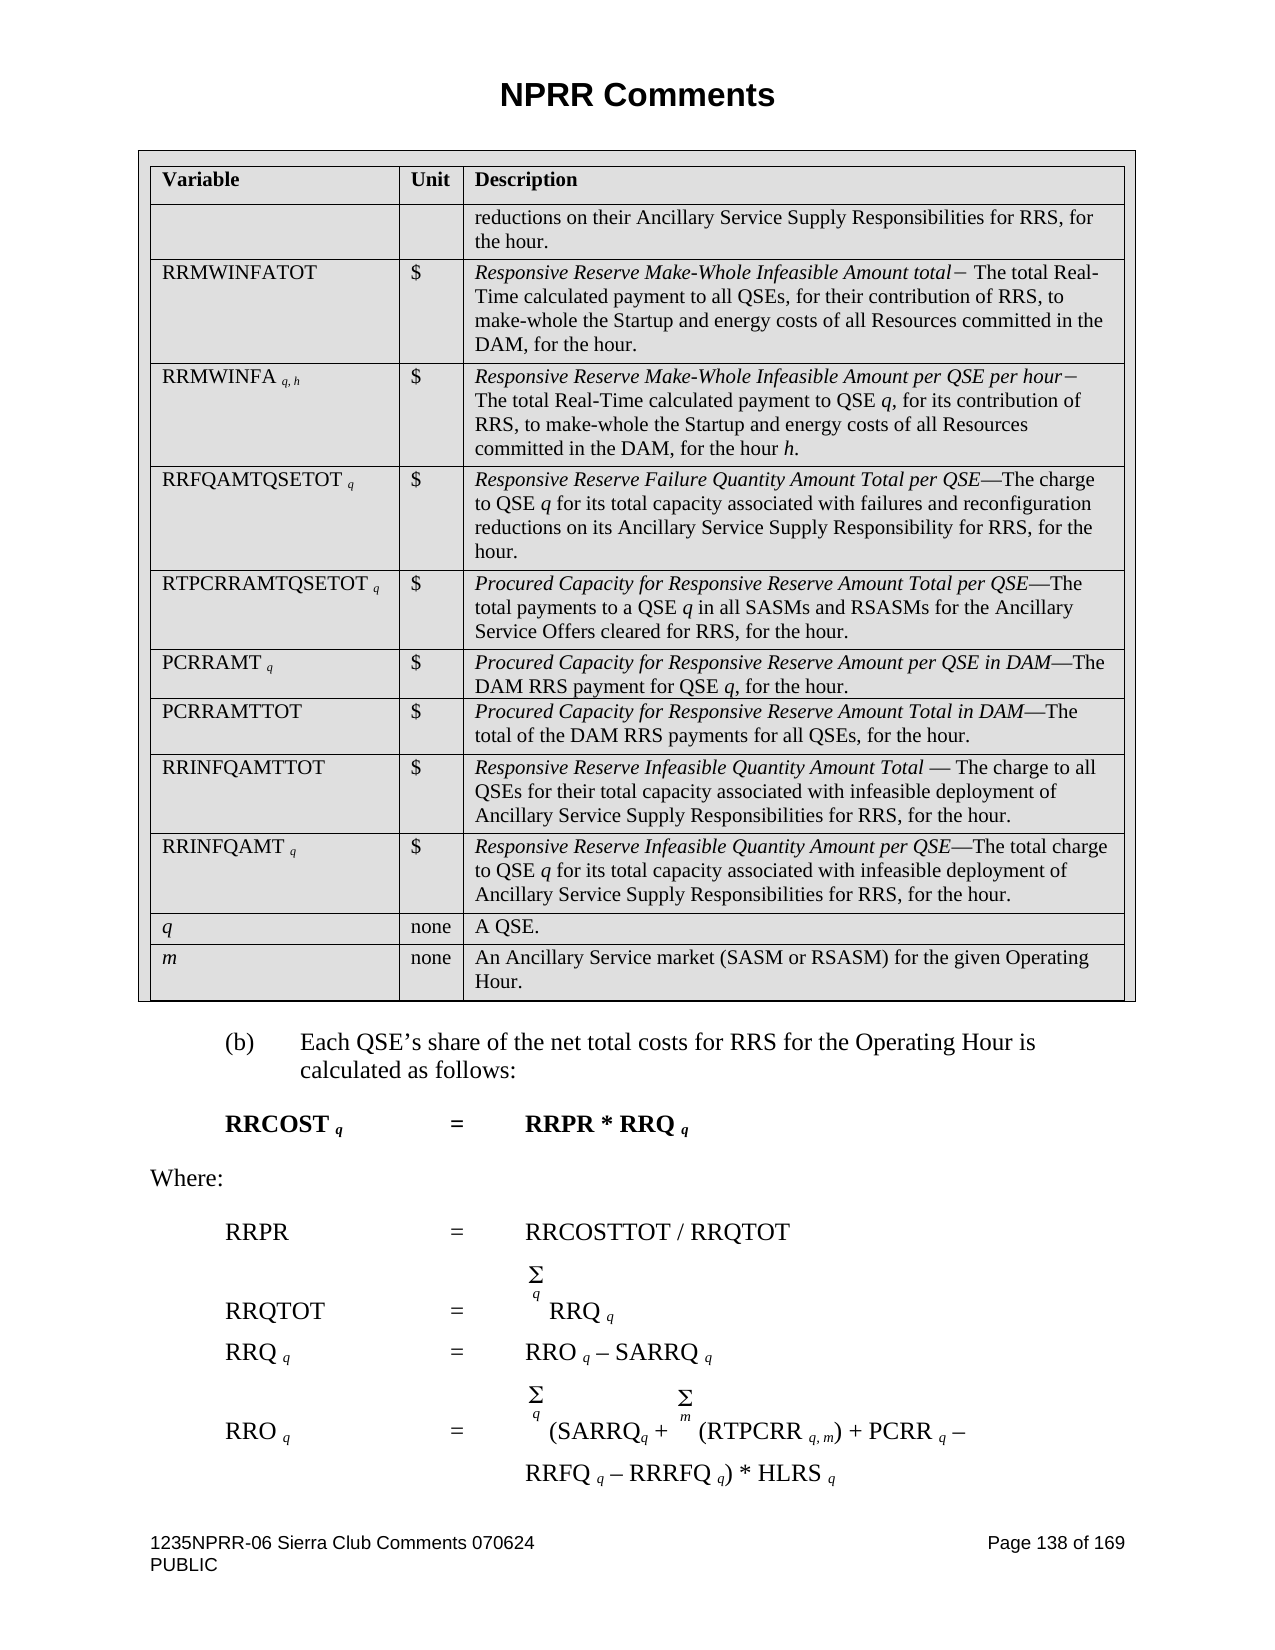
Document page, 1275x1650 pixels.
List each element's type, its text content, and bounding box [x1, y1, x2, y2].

text (b) Each QSE’s share of the net total costs for RRS for the Operating Hour is calculated as follows: [225, 1027, 1125, 1084]
text Where: [150, 1163, 1125, 1192]
text RRO q = (SARRQq + (RTPCRR q, m) + PCRR q – [225, 1378, 1125, 1445]
text RRFQ q – RRRFQ q) * HLRS q [450, 1458, 1125, 1486]
text RRCOST q = RRPR * RRQ q [225, 1109, 1125, 1138]
text RRQTOT = RRQ q [225, 1258, 1125, 1325]
text RRPR = RRCOSTTOT / RRQTOT [225, 1217, 1125, 1245]
text RRQ q = RRO q – SARRQ q [225, 1337, 1125, 1366]
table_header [139, 151, 1135, 1001]
